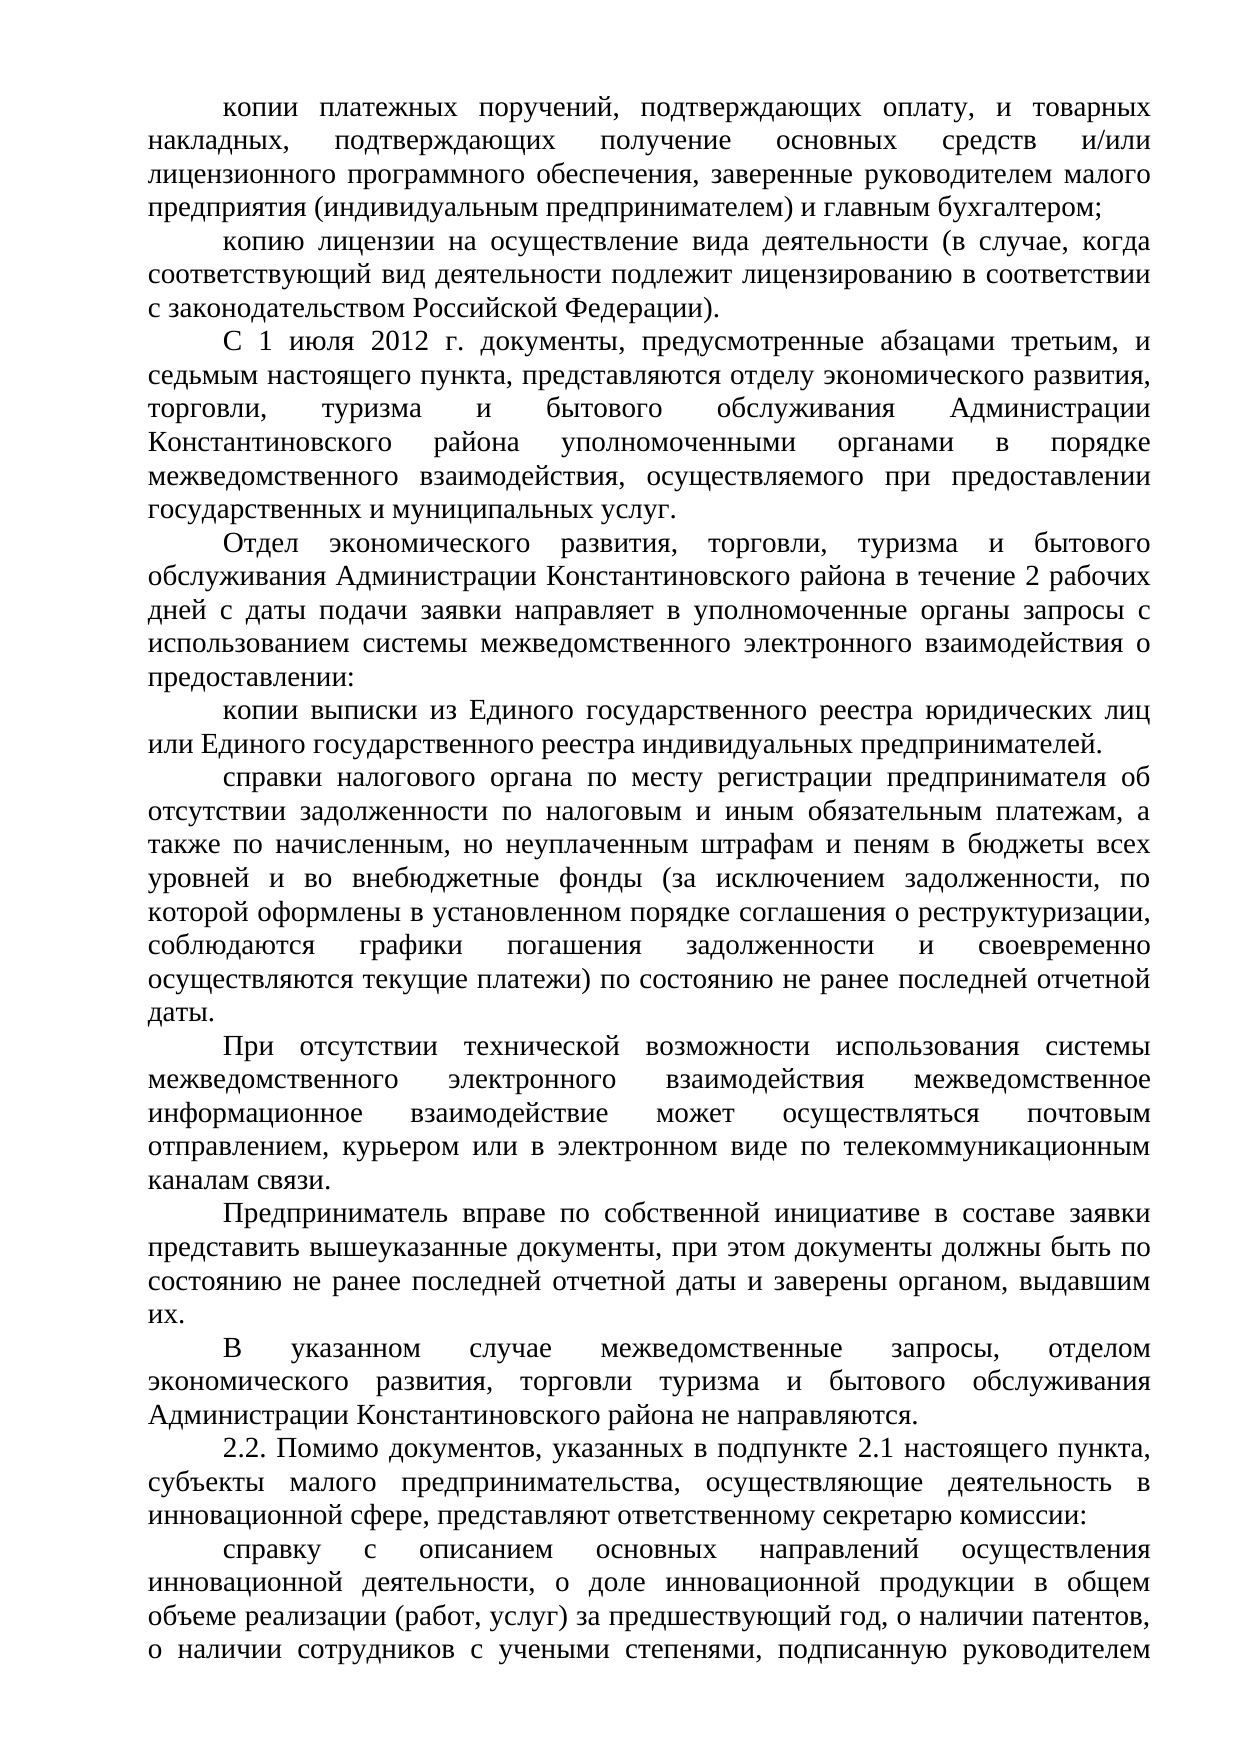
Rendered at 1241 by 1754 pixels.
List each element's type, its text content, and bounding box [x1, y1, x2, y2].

text 2.2. Помимо документов, указанных в подпункте 2.1 настоящего пункта, субъекты малого предпринимательства, осуществляющие деятельность в инновационной сфере, представляют ответственному секретарю комиссии: [148, 1430, 1152, 1531]
text В указанном случае межведомственные запросы, отделом экономического развития, торговли туризма и бытового обслуживания Администрации Константиновского района не направляются. [148, 1330, 1152, 1430]
text Отдел экономического развития, торговли, туризма и бытового обслуживания Администрации Константиновского района в течение 2 рабочих дней с даты подачи заявки направляет в уполномоченные органы запросы с использованием системы межведомственного электронного взаимодействия о предоставлении: [148, 525, 1152, 692]
text справки налогового органа по месту регистрации предпринимателя об отсутствии задолженности по налоговым и иным обязательным платежам, а также по начисленным, но неуплаченным штрафам и пеням в бюджеты всех уровней и во внебюджетные фонды (за исключением задолженности, по которой оформлены в установленном порядке соглашения о реструктуризации, соблюдаются графики погашения задолженности и своевременно осуществляются текущие платежи) по состоянию не ранее последней отчетной даты. [148, 759, 1152, 1028]
text При отсутствии технической возможности использования системы межведомственного электронного взаимодействия межведомственное информационное взаимодействие может осуществляться почтовым отправлением, курьером или в электронном виде по телекоммуникационным каналам связи. [148, 1028, 1152, 1196]
text копии платежных поручений, подтверждающих оплату, и товарных накладных, подтверждающих получение основных средств и/или лицензионного программного обеспечения, заверенные руководителем малого предприятия (индивидуальным предпринимателем) и главным бухгалтером; [148, 89, 1152, 223]
text С 1 июля . документы, предусмотренные абзацами третьим, и седьмым настоящего пункта, представляются отделу экономического развития, торговли, туризма и бытового обслуживания Администрации Константиновского района уполномоченными органами в порядке межведомственного взаимодействия, осуществляемого при предоставлении государственных и муниципальных услуг. [148, 323, 1152, 525]
text копии выписки из Единого государственного реестра юридических лиц или Единого государственного реестра индивидуальных предпринимателей. [148, 692, 1152, 759]
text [148, 1531, 1152, 1665]
text Предприниматель вправе по собственной инициативе в составе заявки представить вышеуказанные документы, при этом документы должны быть по состоянию не ранее последней отчетной даты и заверены органом, выдавшим их. [148, 1196, 1152, 1330]
text копию лицензии на осуществление вида деятельности (в случае, когда соответствующий вид деятельности подлежит лицензированию в соответствии с законодательством Российской Федерации). [148, 223, 1152, 323]
